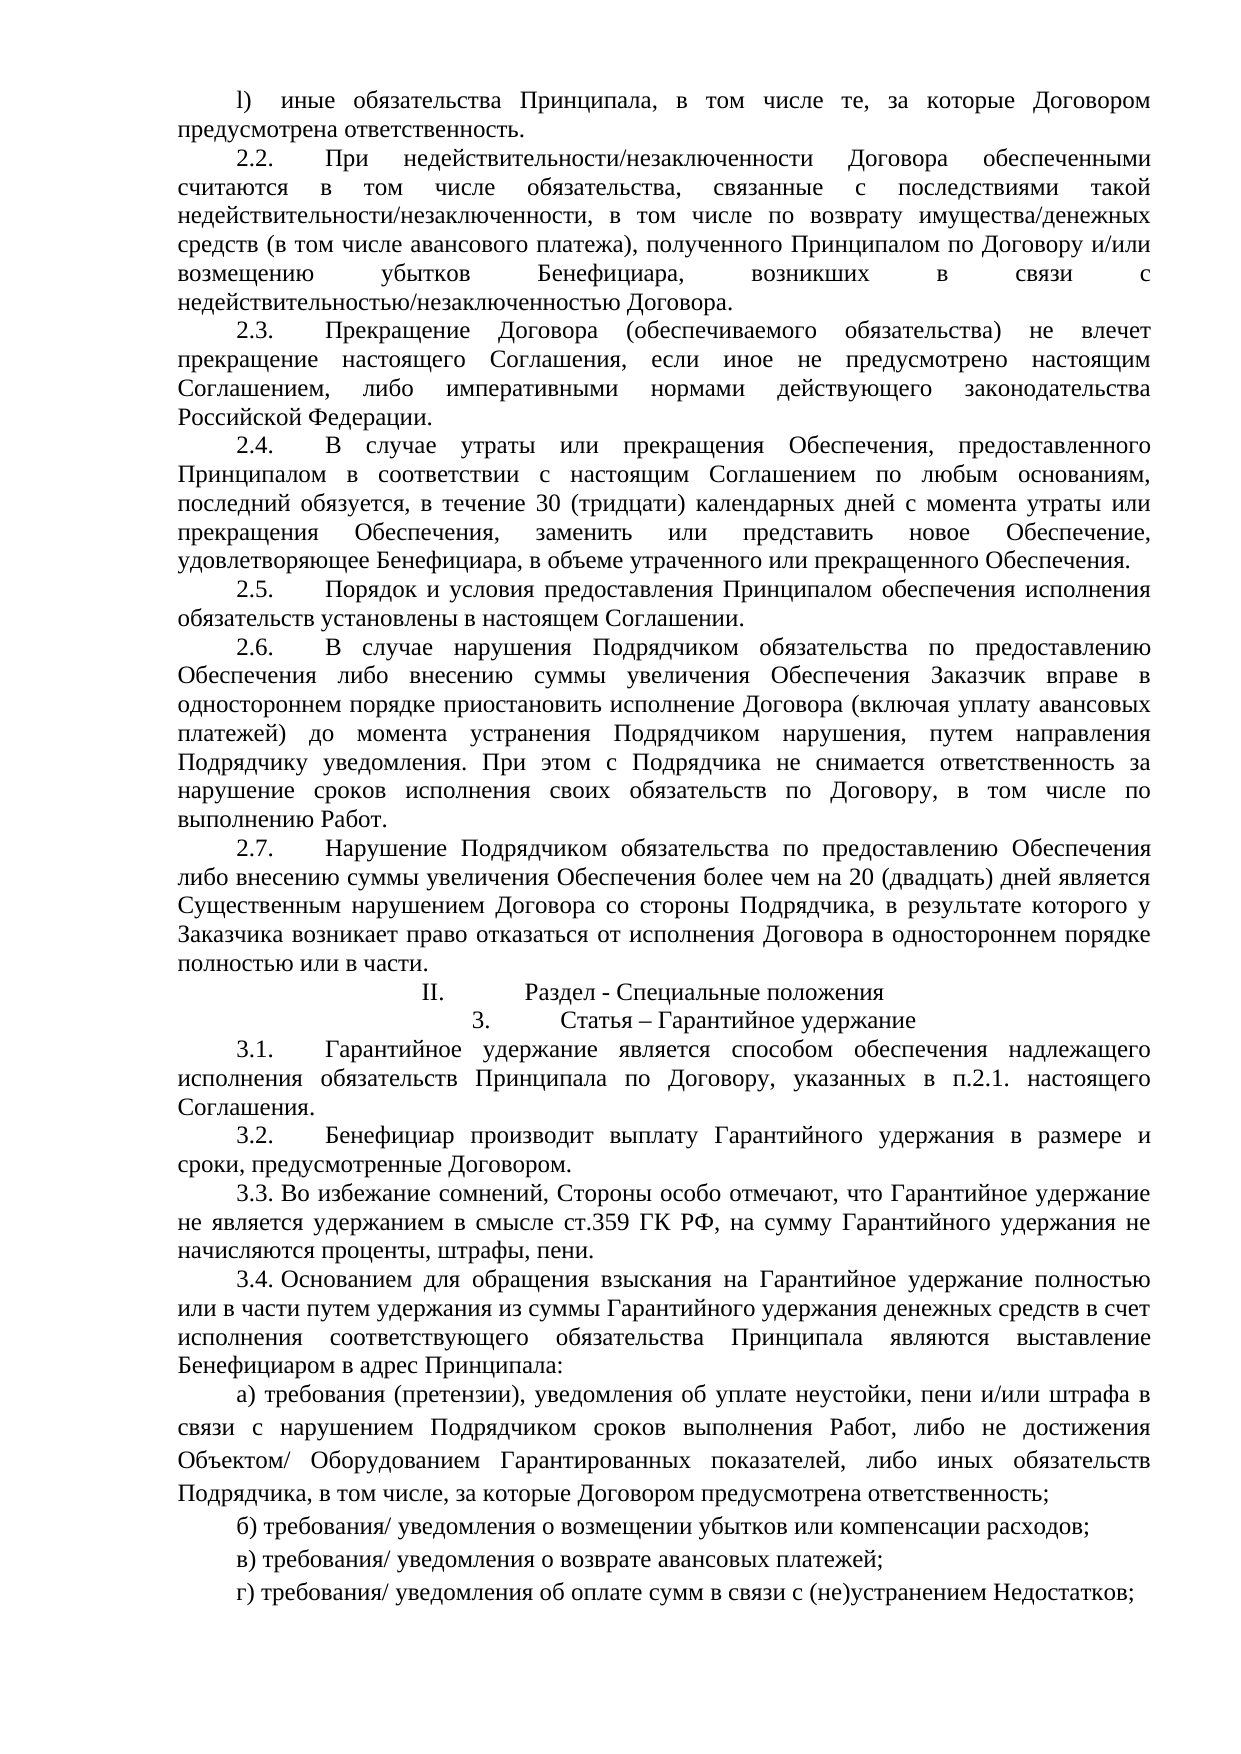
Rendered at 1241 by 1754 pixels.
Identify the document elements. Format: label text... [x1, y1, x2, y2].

list В случае утраты или прекращения Обеспечения, предоставленного Принципалом в соответствии с настоящим Соглашением по любым основаниям, последний обязуется, в течение 30 (тридцати) календарных дней с момента утраты или прекращения Обеспечения, заменить или представить новое Обеспечение, удовлетворяющее Бенефициара, в объеме утраченного или прекращенного Обеспечения. [177, 431, 1152, 574]
text в) требования/ уведомления о возврате авансовых платежей; [177, 1544, 1152, 1573]
list Бенефициар производит выплату Гарантийного удержания в размере и сроки, предусмотренные Договором. [177, 1121, 1152, 1178]
text г) требования/ уведомления об оплате сумм в связи с (не)устранением Недостатков; [177, 1577, 1152, 1606]
list Во избежание сомнений, Стороны особо отмечают, что Гарантийное удержание не является удержанием в смысле ст.359 ГК РФ, на сумму Гарантийного удержания не начисляются проценты, штрафы, пени. [177, 1178, 1152, 1264]
list иные обязательства Принципала, в том числе те, за которые Договором предусмотрена ответственность. [177, 86, 1152, 143]
list Статья – Гарантийное удержание [177, 1006, 1152, 1034]
list Нарушение Подрядчиком обязательства по предоставлению Обеспечения либо внесению суммы увеличения Обеспечения более чем на 20 (двадцать) дней является Существенным нарушением Договора со стороны Подрядчика, в результате которого у Заказчика возникает право отказаться от исполнения Договора в одностороннем порядке полностью или в части. [177, 833, 1152, 977]
list Гарантийное удержание является способом обеспечения надлежащего исполнения обязательств Принципала по Договору, указанных в п.2.1. настоящего Соглашения. [177, 1034, 1152, 1121]
list Прекращение Договора (обеспечиваемого обязательства) не влечет прекращение настоящего Соглашения, если иное не предусмотрено настоящим Соглашением, либо императивными нормами действующего законодательства Российской Федерации. [177, 316, 1152, 431]
list Основанием для обращения взыскания на Гарантийное удержание полностью или в части путем удержания из суммы Гарантийного удержания денежных средств в счет исполнения соответствующего обязательства Принципала являются выставление Бенефициаром в адрес Принципала: [177, 1264, 1152, 1379]
list В случае нарушения Подрядчиком обязательства по предоставлению Обеспечения либо внесению суммы увеличения Обеспечения Заказчик вправе в одностороннем порядке приостановить исполнение Договора (включая уплату авансовых платежей) до момента устранения Подрядчиком нарушения, путем направления Подрядчику уведомления. При этом с Подрядчика не снимается ответственность за нарушение сроков исполнения своих обязательств по Договору, в том числе по выполнению Работ. [177, 632, 1152, 833]
list Раздел - Специальные положения [177, 977, 1152, 1006]
text б) требования/ уведомления о возмещении убытков или компенсации расходов; [177, 1511, 1152, 1540]
list Порядок и условия предоставления Принципалом обеспечения исполнения обязательств установлены в настоящем Соглашении. [177, 574, 1152, 632]
text а) требования (претензии), уведомления об уплате неустойки, пени и/или штрафа в связи с нарушением Подрядчиком сроков выполнения Работ, либо не достижения Объектом/ Оборудованием Гарантированных показателей, либо иных обязательств Подрядчика, в том числе, за которые Договором предусмотрена ответственность; [177, 1379, 1152, 1507]
list При недействительности/незаключенности Договора обеспеченными считаются в том числе обязательства, связанные с последствиями такой недействительности/незаключенности, в том числе по возврату имущества/денежных средств (в том числе авансового платежа), полученного Принципалом по Договору и/или возмещению убытков Бенефициара, возникших в связи с недействительностью/незаключенностью Договора. [177, 143, 1152, 316]
